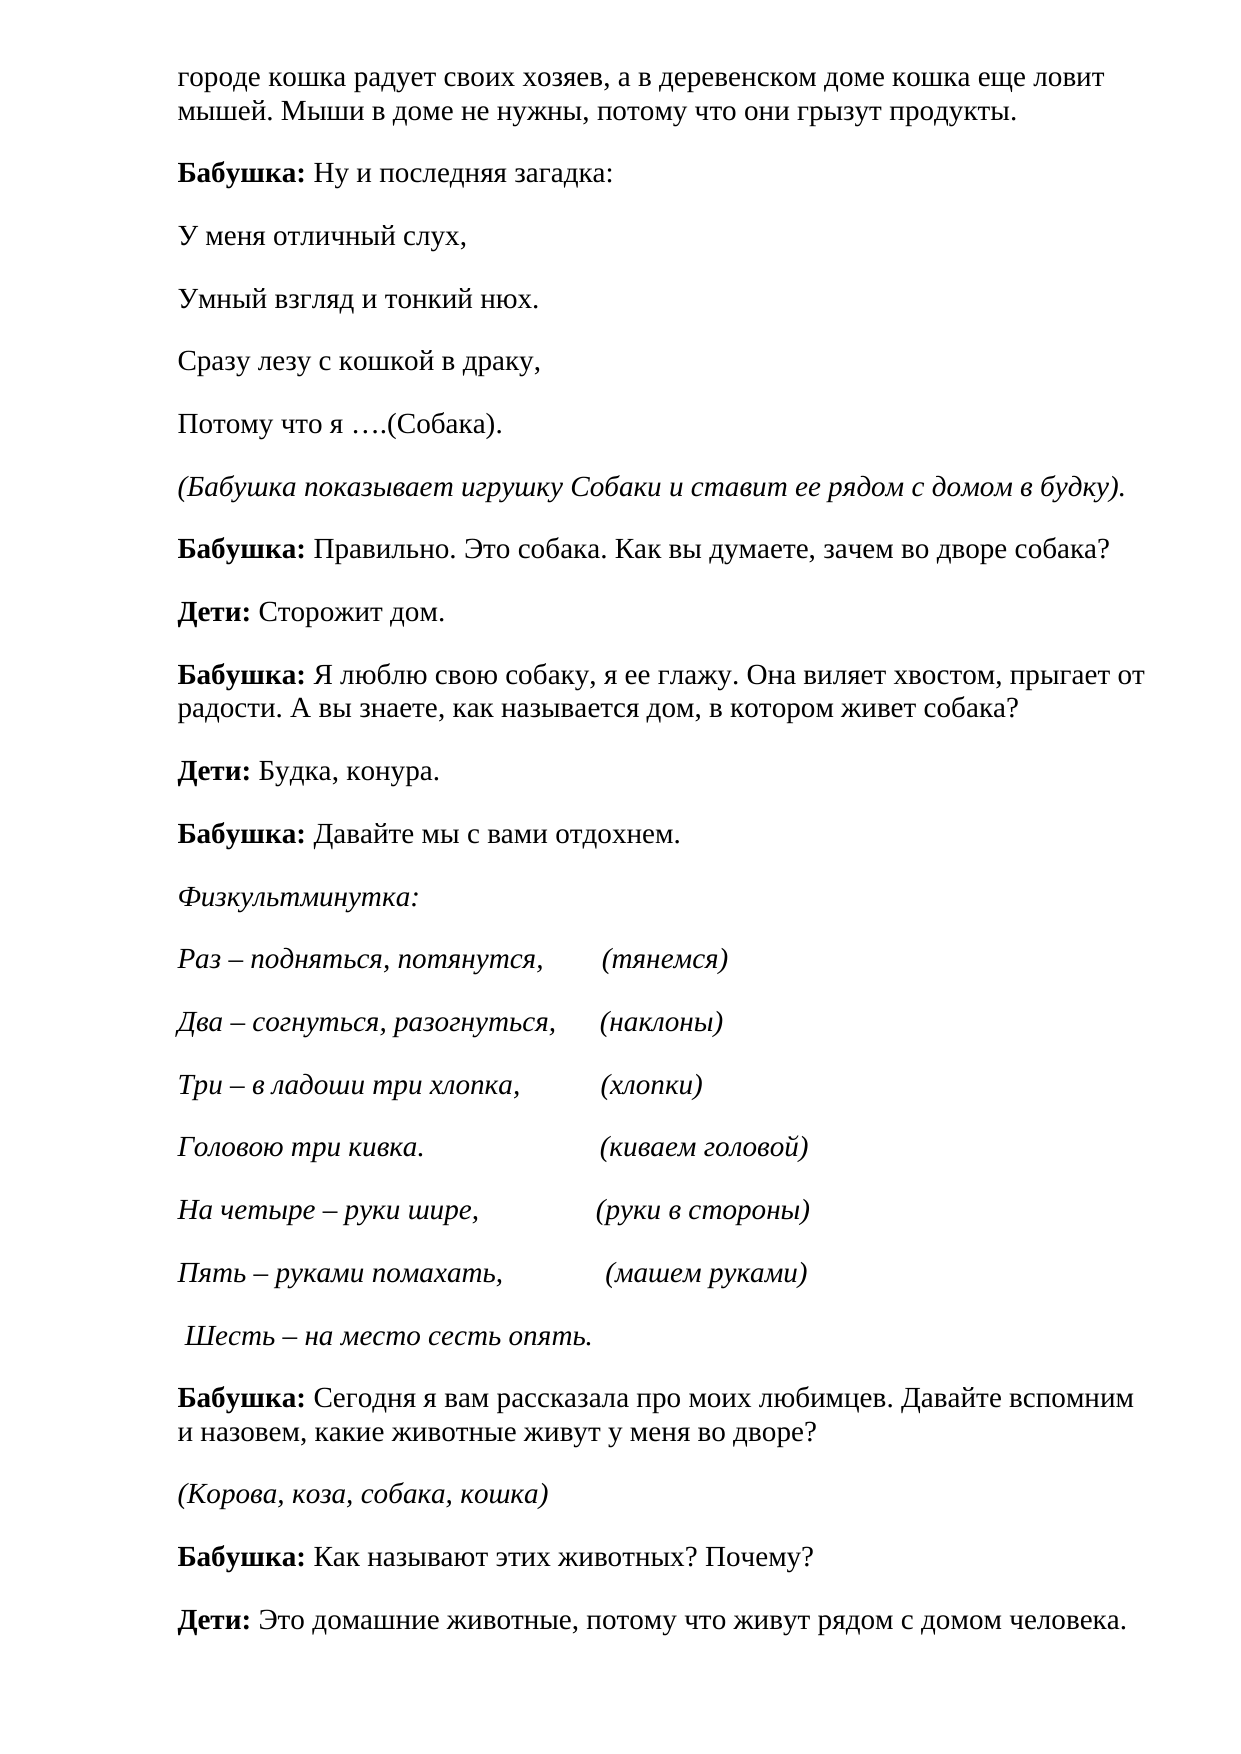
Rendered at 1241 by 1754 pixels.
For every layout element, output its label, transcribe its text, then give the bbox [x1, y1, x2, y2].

text Бабушка: Как называют этих животных? Почему? [177, 1539, 1152, 1573]
text Бабушка: Давайте мы с вами отдохнем. [177, 816, 1152, 849]
text Дети: Сторожит дом. [177, 594, 1152, 628]
text Три – в ладоши три хлопка, (хлопки) [177, 1067, 1152, 1100]
text Раз – подняться, потянутся, (тянемся) [177, 941, 1152, 975]
text На четыре – руки шире, (руки в стороны) [177, 1192, 1152, 1226]
text Физкультминутка: [177, 879, 1152, 912]
text (Бабушка показывает игрушку Собаки и ставит ее рядом с домом в будку). [177, 469, 1152, 502]
text (Корова, коза, собака, кошка) [177, 1477, 1152, 1510]
text Бабушка: Правильно. Это собака. Как вы думаете, зачем во дворе собака? [177, 532, 1152, 565]
text Шесть – на место сесть опять. [177, 1318, 1152, 1351]
text Бабушка: Сегодня я вам рассказала про моих любимцев. Давайте вспомним и назовем, какие животные живут у меня во дворе? [177, 1380, 1152, 1447]
text Бабушка: Я люблю свою собаку, я ее глажу. Она виляет хвостом, прыгает от радости. А вы знаете, как называется дом, в котором живет собака? [177, 657, 1152, 724]
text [177, 59, 1152, 126]
text Умный взгляд и тонкий нюх. [177, 281, 1152, 314]
text Головою три кивка. (киваем головой) [177, 1129, 1152, 1163]
text Потому что я ….(Собака). [177, 406, 1152, 440]
text Бабушка: Ну и последняя загадка: [177, 155, 1152, 189]
text Два – согнуться, разогнуться, (наклоны) [177, 1004, 1152, 1038]
text Сразу лезу с кошкой в драку, [177, 343, 1152, 377]
text Дети: Будка, конура. [177, 753, 1152, 787]
text У меня отличный слух, [177, 218, 1152, 252]
text Пять – руками помахать, (машем руками) [177, 1255, 1152, 1288]
text Дети: Это домашние животные, потому что живут рядом с домом человека. [177, 1602, 1152, 1636]
